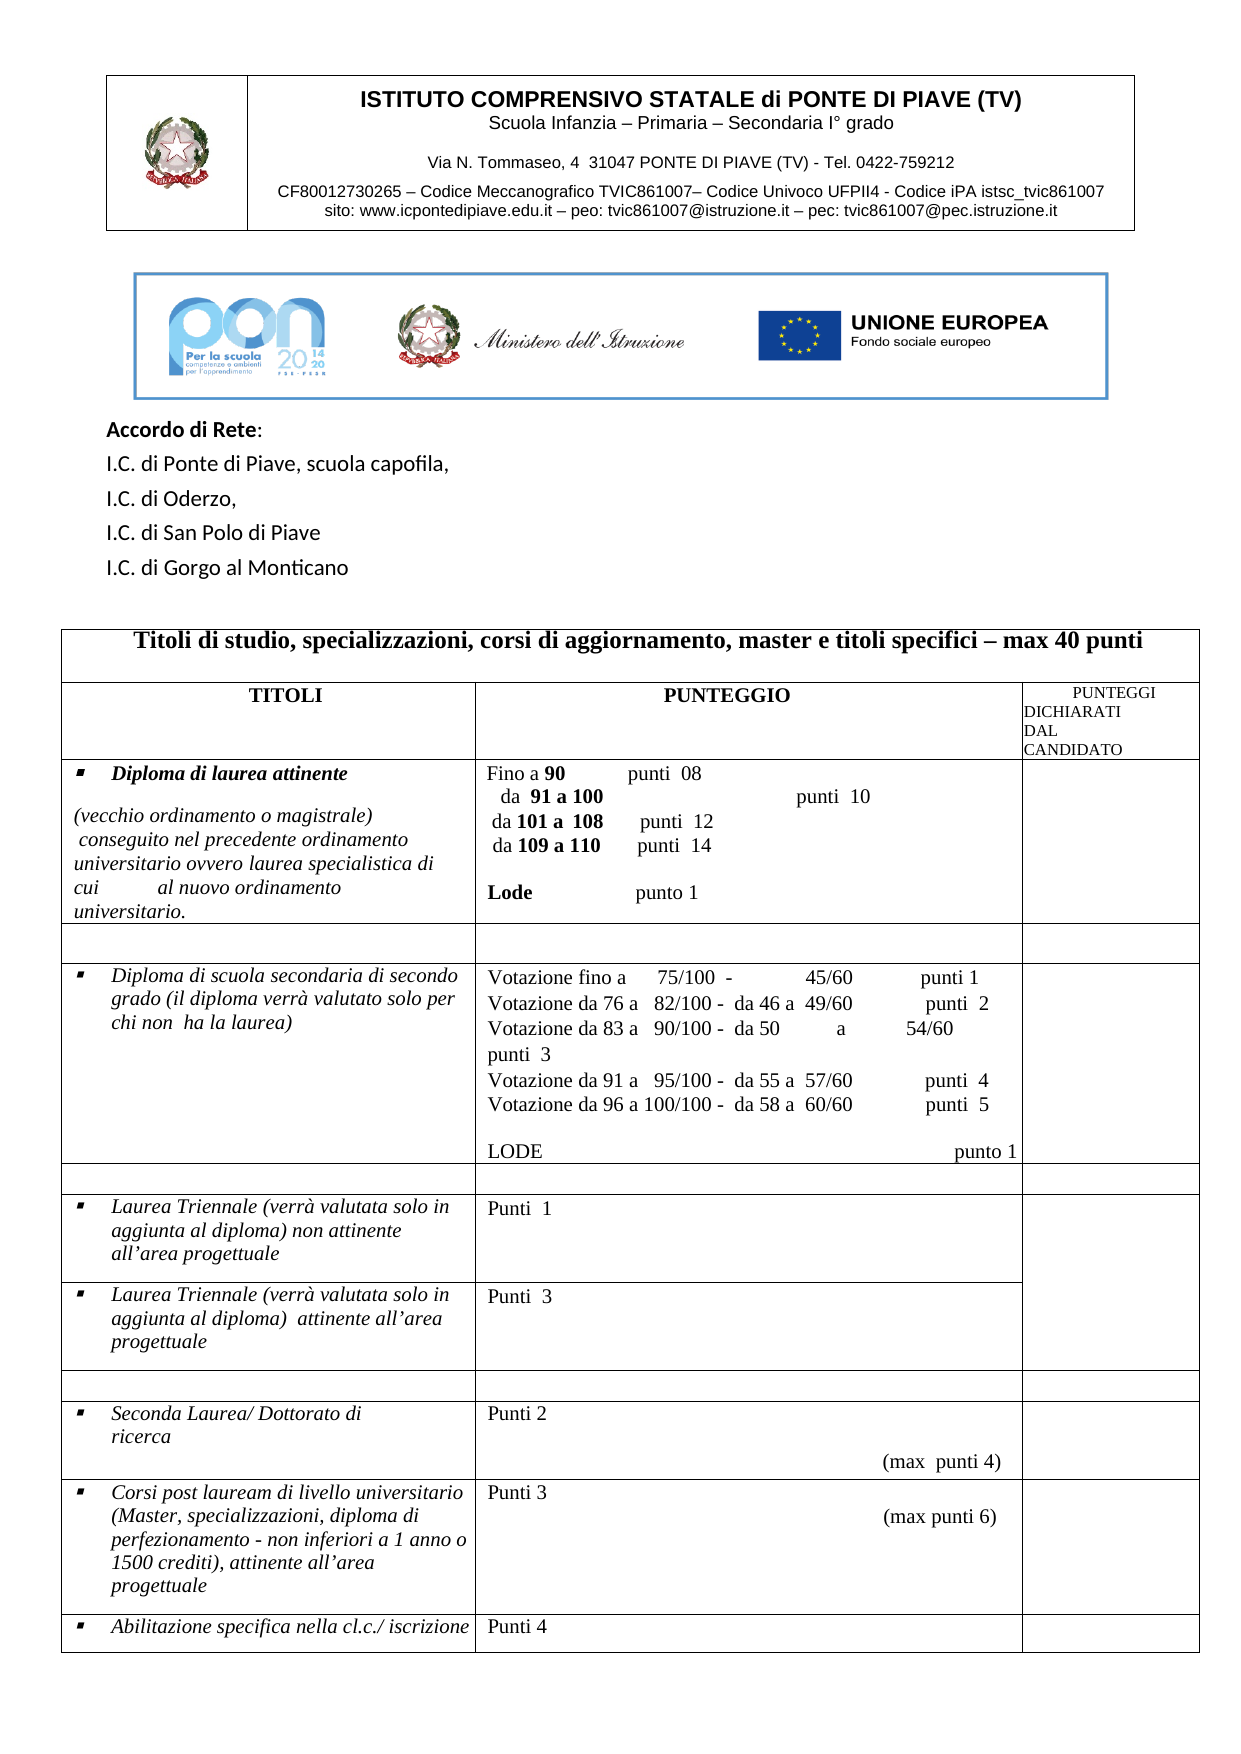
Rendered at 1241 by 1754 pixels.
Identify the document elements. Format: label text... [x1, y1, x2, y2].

table_cell [62, 1371, 475, 1401]
table_cell PUNTEGGIO [476, 683, 1022, 759]
table_cell Fino a 90 punti 08 da 91 a 100 punti 10 da 101 a 108 punti 12 da 109 a 110 punti 14 Lode punto 1 [476, 760, 1022, 923]
table_cell [1023, 964, 1199, 1163]
table_cell [1023, 1164, 1199, 1194]
table_cell [1023, 1195, 1199, 1370]
table_cell Votazione fino a 75/100 - 45/60 punti 1 Votazione da 76 a 82/100 - da 46 a 49/60 punti 2 Votazione da 83 a 90/100 - da 50 a 54/60 punti 3 Votazione da 91 a 95/100 - da 55 a 57/60 punti 4 Votazione da 96 a 100/100 - da 58 a 60/60 punti 5 LODE punto 1 [476, 964, 1022, 1163]
table_cell Punti 1 [476, 1195, 1022, 1282]
table_cell [62, 1164, 475, 1194]
table_cell Seconda Laurea/ Dottorato di ricerca [62, 1402, 475, 1479]
table_cell [1023, 1402, 1199, 1479]
table_cell Abilitazione specifica nella cl.c./ iscrizione all’albo professionale attinente all’area progettuale [62, 1615, 475, 1652]
picture [118, 257, 1123, 416]
table_cell Diploma di scuola secondaria di secondo grado (il diploma verrà valutato solo per chi non ha la laurea) [62, 964, 475, 1163]
table_cell [476, 1164, 1022, 1194]
table_cell [62, 924, 475, 962]
table_cell [1023, 924, 1199, 962]
table_cell [1023, 1480, 1199, 1614]
table_cell [476, 1371, 1022, 1401]
table_cell [1023, 760, 1199, 923]
table_cell [1023, 1371, 1199, 1401]
table_cell Punti 3 (max punti 6) [476, 1480, 1022, 1614]
table_cell [476, 924, 1022, 962]
table_cell Punti 3 [476, 1283, 1022, 1370]
table_cell PUNTEGGI DICHIARATI DAL CANDIDATO [1023, 683, 1199, 759]
table_header Titoli di studio, specializzazioni, corsi di aggiornamento, master e titoli specifici – max 40 punti [62, 630, 1199, 682]
table_cell TITOLI [62, 683, 475, 759]
table_cell Laurea Triennale (verrà valutata solo in aggiunta al diploma) attinente all’area progettuale [62, 1283, 475, 1370]
table_cell Punti 2 (max punti 4) [476, 1402, 1022, 1479]
table_cell Diploma di laurea attinente (vecchio ordinamento o magistrale) conseguito nel precedente ordinamento universitario ovvero laurea specialistica di cui al nuovo ordinamento universitario. [62, 760, 475, 923]
table_cell Laurea Triennale (verrà valutata solo in aggiunta al diploma) non attinente all’area progettuale [62, 1195, 475, 1282]
table_cell Punti 4 (max punti 8) [476, 1615, 1022, 1652]
table_cell [1023, 1615, 1199, 1652]
picture [142, 113, 213, 192]
table_cell Corsi post lauream di livello universitario (Master, specializzazioni, diploma di perfezionamento - non inferiori a 1 anno o 1500 crediti), attinente all’area progettuale [62, 1480, 475, 1614]
